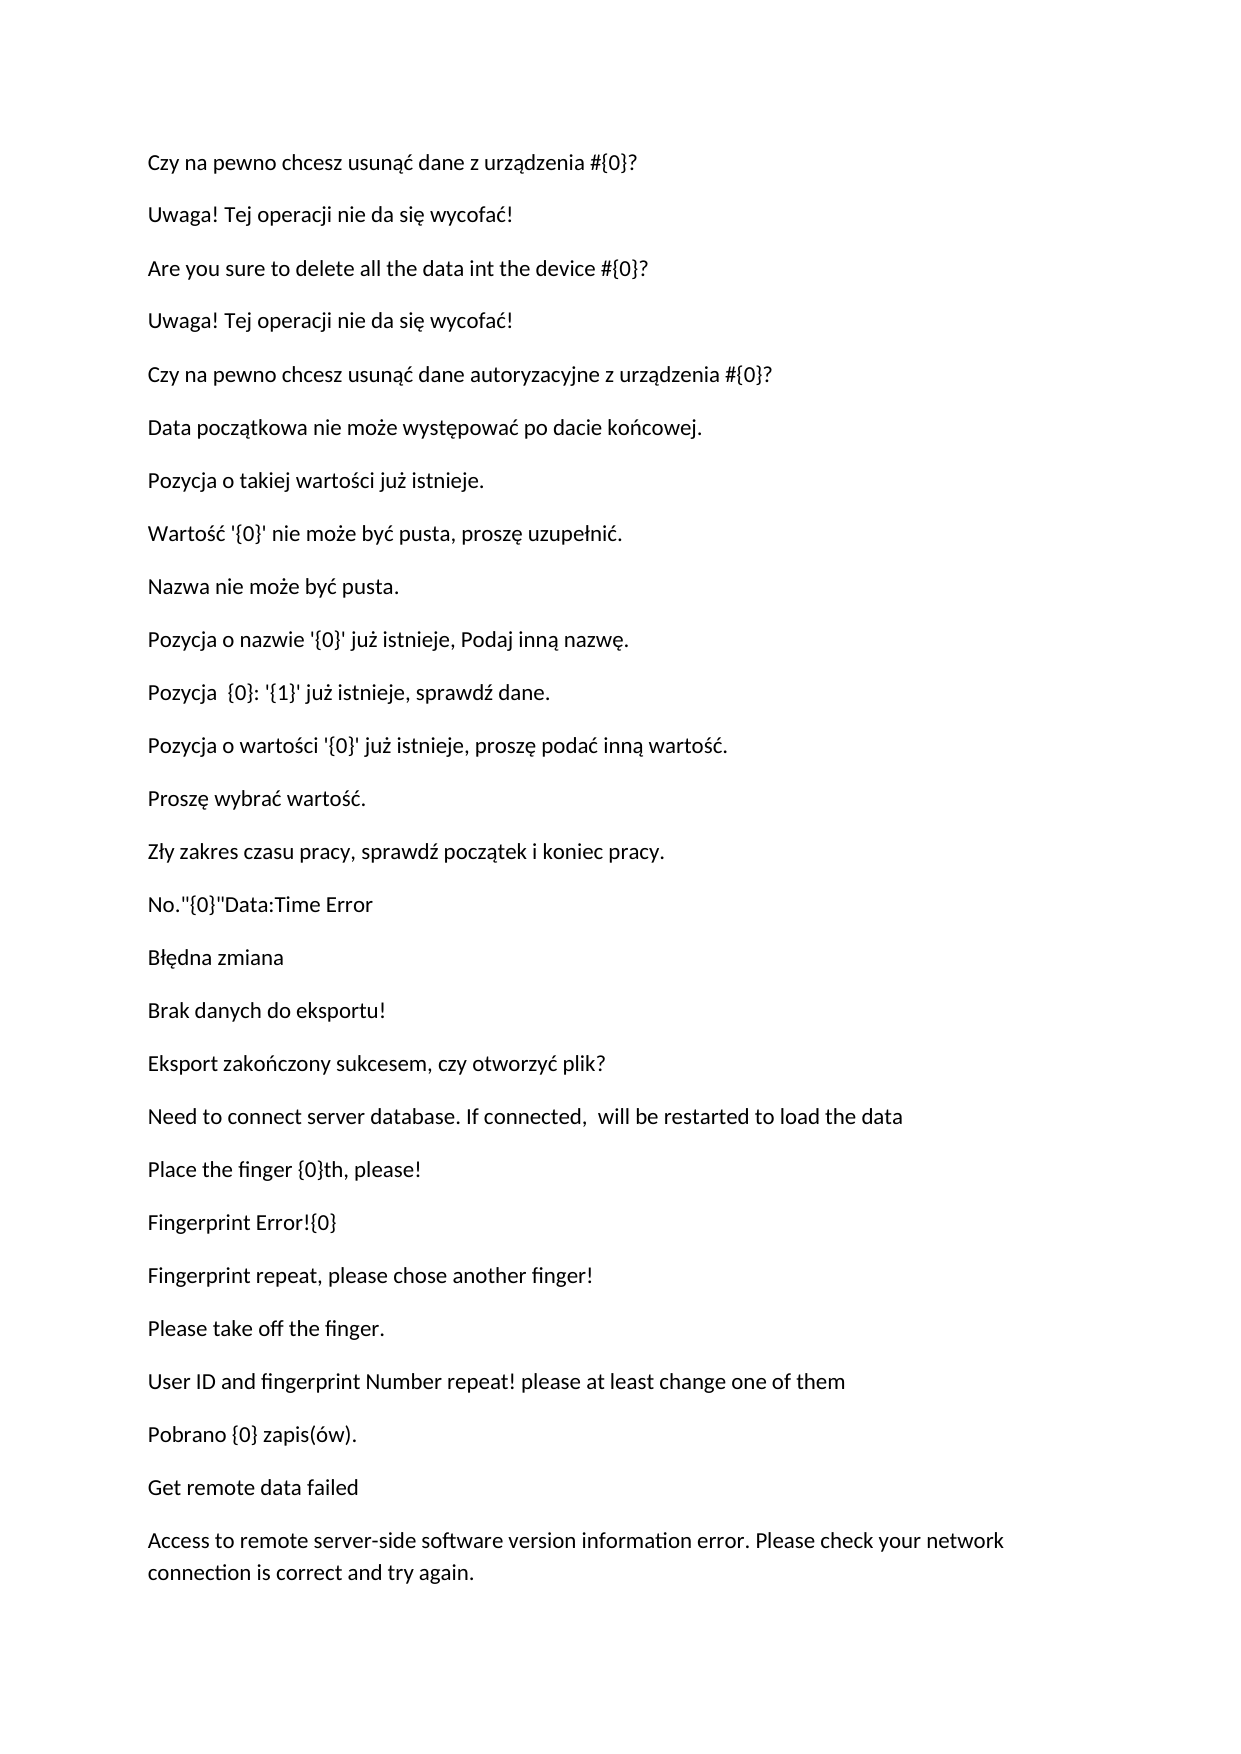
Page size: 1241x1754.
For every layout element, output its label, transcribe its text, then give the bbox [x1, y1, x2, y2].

text Eksport zakończony sukcesem, czy otworzyć plik? [148, 1049, 1093, 1077]
text Need to connect server database. If connected, will be restarted to load the data [148, 1102, 1093, 1130]
text User ID and fingerprint Number repeat! please at least change one of them [148, 1367, 1093, 1395]
text Pobrano {0} zapis(ów). [148, 1420, 1093, 1448]
text Pozycja {0}: '{1}' już istnieje, sprawdź dane. [148, 678, 1093, 706]
text Wartość '{0}' nie może być pusta, proszę uzupełnić. [148, 519, 1093, 547]
text Brak danych do eksportu! [148, 996, 1093, 1024]
text Data początkowa nie może występować po dacie końcowej. [148, 413, 1093, 441]
text Czy na pewno chcesz usunąć dane z urządzenia #{0}? [148, 148, 1093, 176]
text No."{0}"Data:Time Error [148, 890, 1093, 918]
text Pozycja o wartości '{0}' już istnieje, proszę podać inną wartość. [148, 731, 1093, 759]
text Place the finger {0}th, please! [148, 1155, 1093, 1183]
text Fingerprint Error!{0} [148, 1208, 1093, 1236]
text Zły zakres czasu pracy, sprawdź początek i koniec pracy. [148, 837, 1093, 865]
text Czy na pewno chcesz usunąć dane autoryzacyjne z urządzenia #{0}? [148, 360, 1093, 388]
text Proszę wybrać wartość. [148, 784, 1093, 812]
text Fingerprint repeat, please chose another finger! [148, 1261, 1093, 1289]
text Uwaga! Tej operacji nie da się wycofać! [148, 201, 1093, 229]
text Are you sure to delete all the data int the device #{0}? [148, 254, 1093, 282]
text Nazwa nie może być pusta. [148, 572, 1093, 600]
text Pozycja o nazwie '{0}' już istnieje, Podaj inną nazwę. [148, 625, 1093, 653]
text Get remote data failed [148, 1473, 1093, 1501]
text Access to remote server-side software version information error. Please check your network connection is correct and try again. [148, 1526, 1093, 1586]
text Uwaga! Tej operacji nie da się wycofać! [148, 307, 1093, 335]
text Pozycja o takiej wartości już istnieje. [148, 466, 1093, 494]
text Please take off the finger. [148, 1314, 1093, 1342]
text Błędna zmiana [148, 943, 1093, 971]
